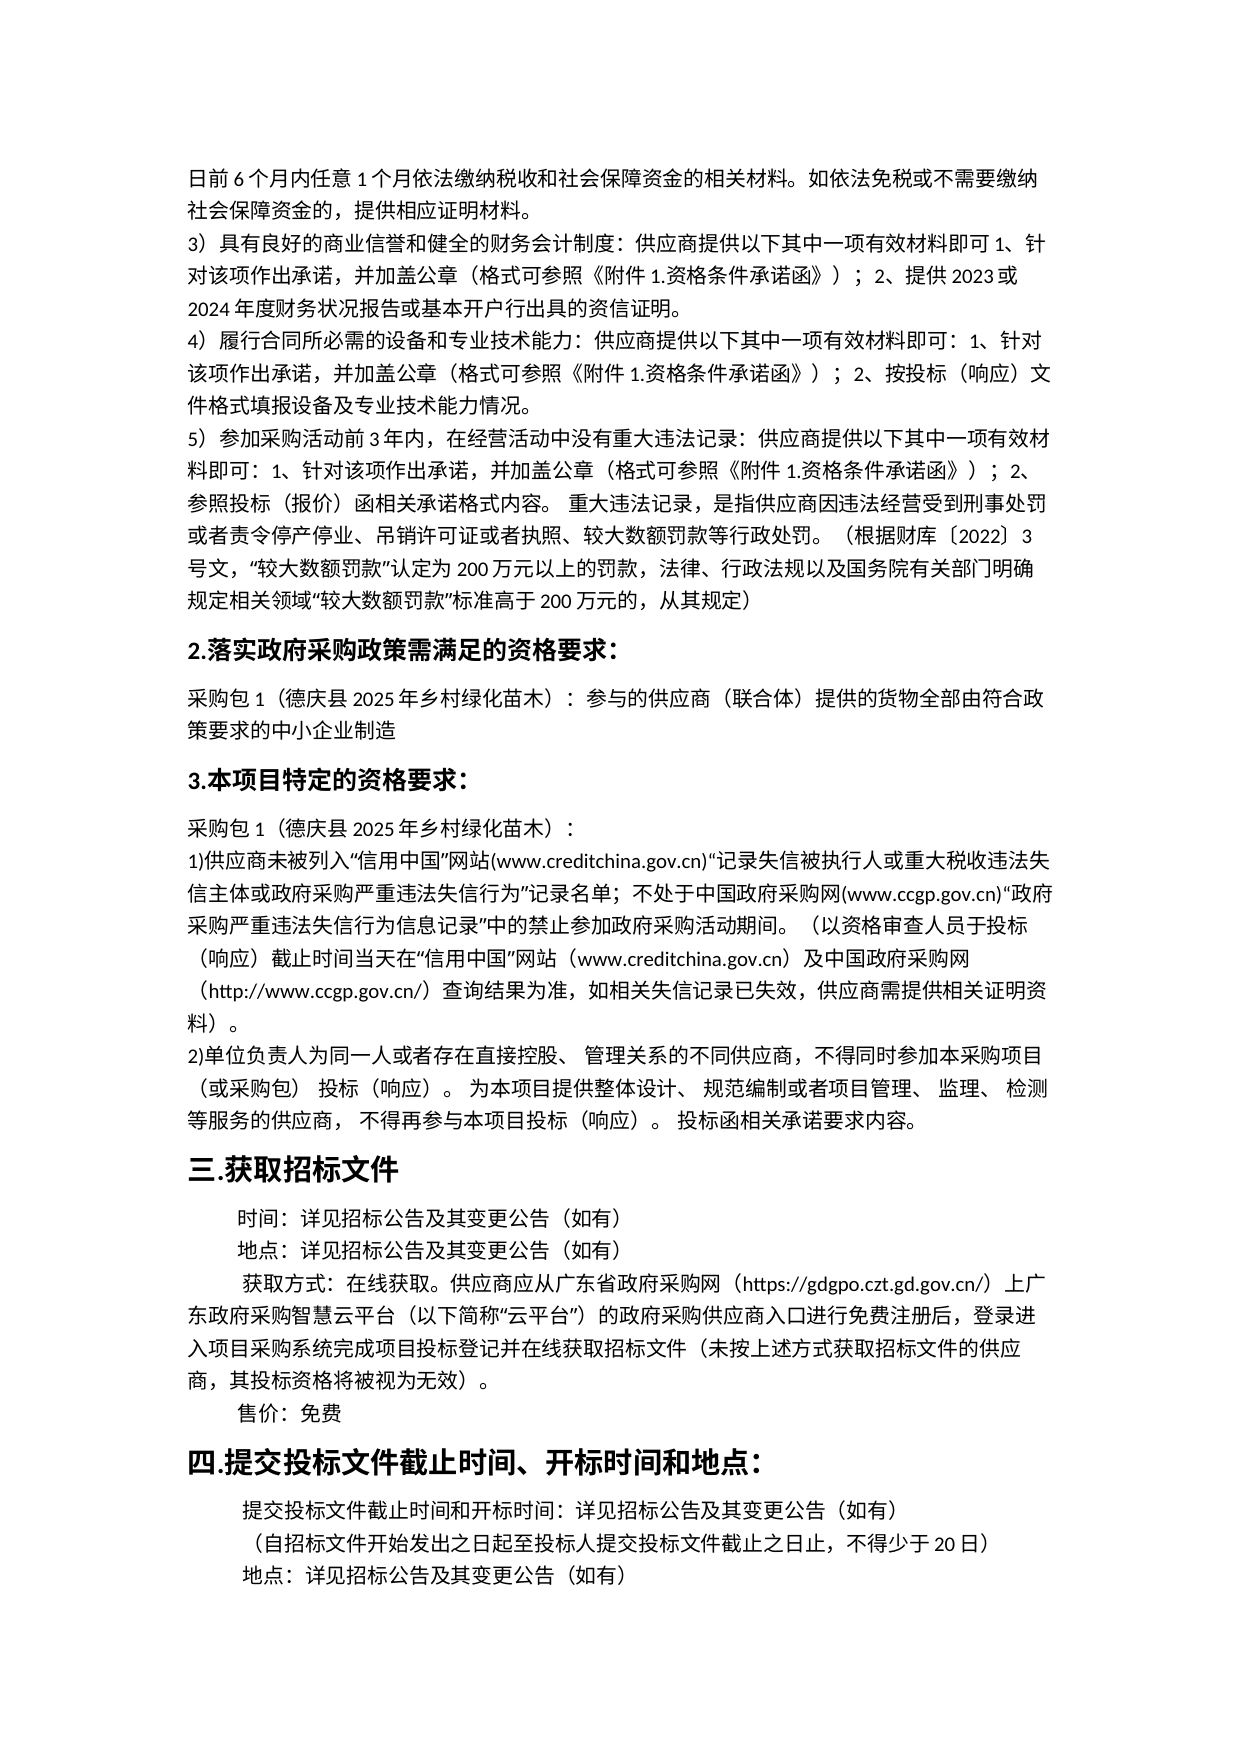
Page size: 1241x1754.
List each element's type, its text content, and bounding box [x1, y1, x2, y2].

text 四.提交投标文件截止时间、开标时间和地点： [187, 1429, 1053, 1494]
text 提交投标文件截止时间和开标时间：详见招标公告及其变更公告（如有） [187, 1494, 1053, 1527]
text 4）履行合同所必需的设备和专业技术能力：供应商提供以下其中一项有效材料即可：1、针对该项作出承诺，并加盖公章（格式可参照《附件1.资格条件承诺函》）；2、按投标（响应）文件格式填报设备及专业技术能力情况。 [187, 324, 1053, 422]
text 地点：详见招标公告及其变更公告（如有） [187, 1234, 1053, 1267]
text 获取方式：在线获取。供应商应从广东省政府采购网（https://gdgpo.czt.gd.gov.cn/）上广东政府采购智慧云平台（以下简称“云平台”）的政府采购供应商入口进行免费注册后，登录进入项目采购系统完成项目投标登记并在线获取招标文件（未按上述方式获取招标文件的供应商，其投标资格将被视为无效）。 [187, 1267, 1053, 1397]
text 3.本项目特定的资格要求： [187, 747, 1053, 812]
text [187, 162, 1053, 227]
text 地点：详见招标公告及其变更公告（如有） [187, 1559, 1053, 1592]
text （自招标文件开始发出之日起至投标人提交投标文件截止之日止，不得少于20日） [187, 1527, 1053, 1559]
text 三.获取招标文件 [187, 1137, 1053, 1202]
text 2.落实政府采购政策需满足的资格要求： [187, 617, 1053, 682]
text 5）参加采购活动前3年内，在经营活动中没有重大违法记录：供应商提供以下其中一项有效材料即可：1、针对该项作出承诺，并加盖公章（格式可参照《附件1.资格条件承诺函》）；2、参照投标（报价）函相关承诺格式内容。 重大违法记录，是指供应商因违法经营受到刑事处罚或者责令停产停业、吊销许可证或者执照、较大数额罚款等行政处罚。（根据财库〔2022〕3号文，“较大数额罚款”认定为200万元以上的罚款，法律、行政法规以及国务院有关部门明确规定相关领域“较大数额罚款”标准高于200万元的，从其规定） [187, 422, 1053, 617]
text 售价：免费 [187, 1397, 1053, 1429]
text 时间：详见招标公告及其变更公告（如有） [187, 1202, 1053, 1234]
text 3）具有良好的商业信誉和健全的财务会计制度：供应商提供以下其中一项有效材料即可1、针对该项作出承诺，并加盖公章（格式可参照《附件1.资格条件承诺函》）；2、提供2023或2024年度财务状况报告或基本开户行出具的资信证明。 [187, 227, 1053, 324]
text 采购包1（德庆县2025年乡村绿化苗木）： [187, 812, 1053, 844]
text 1)供应商未被列入“信用中国”网站(www.creditchina.gov.cn)“记录失信被执行人或重大税收违法失信主体或政府采购严重违法失信行为”记录名单；不处于中国政府采购网(www.ccgp.gov.cn)“政府采购严重违法失信行为信息记录”中的禁止参加政府采购活动期间。（以资格审查人员于投标（响应）截止时间当天在“信用中国”网站（www.creditchina.gov.cn）及中国政府采购网（http://www.ccgp.gov.cn/）查询结果为准，如相关失信记录已失效，供应商需提供相关证明资料）。 [187, 844, 1053, 1039]
text 2)单位负责人为同一人或者存在直接控股、 管理关系的不同供应商，不得同时参加本采购项目（或采购包） 投标（响应）。 为本项目提供整体设计、 规范编制或者项目管理、 监理、 检测等服务的供应商， 不得再参与本项目投标（响应）。 投标函相关承诺要求内容。 [187, 1039, 1053, 1137]
text 采购包1（德庆县2025年乡村绿化苗木）：参与的供应商（联合体）提供的货物全部由符合政策要求的中小企业制造 [187, 682, 1053, 747]
